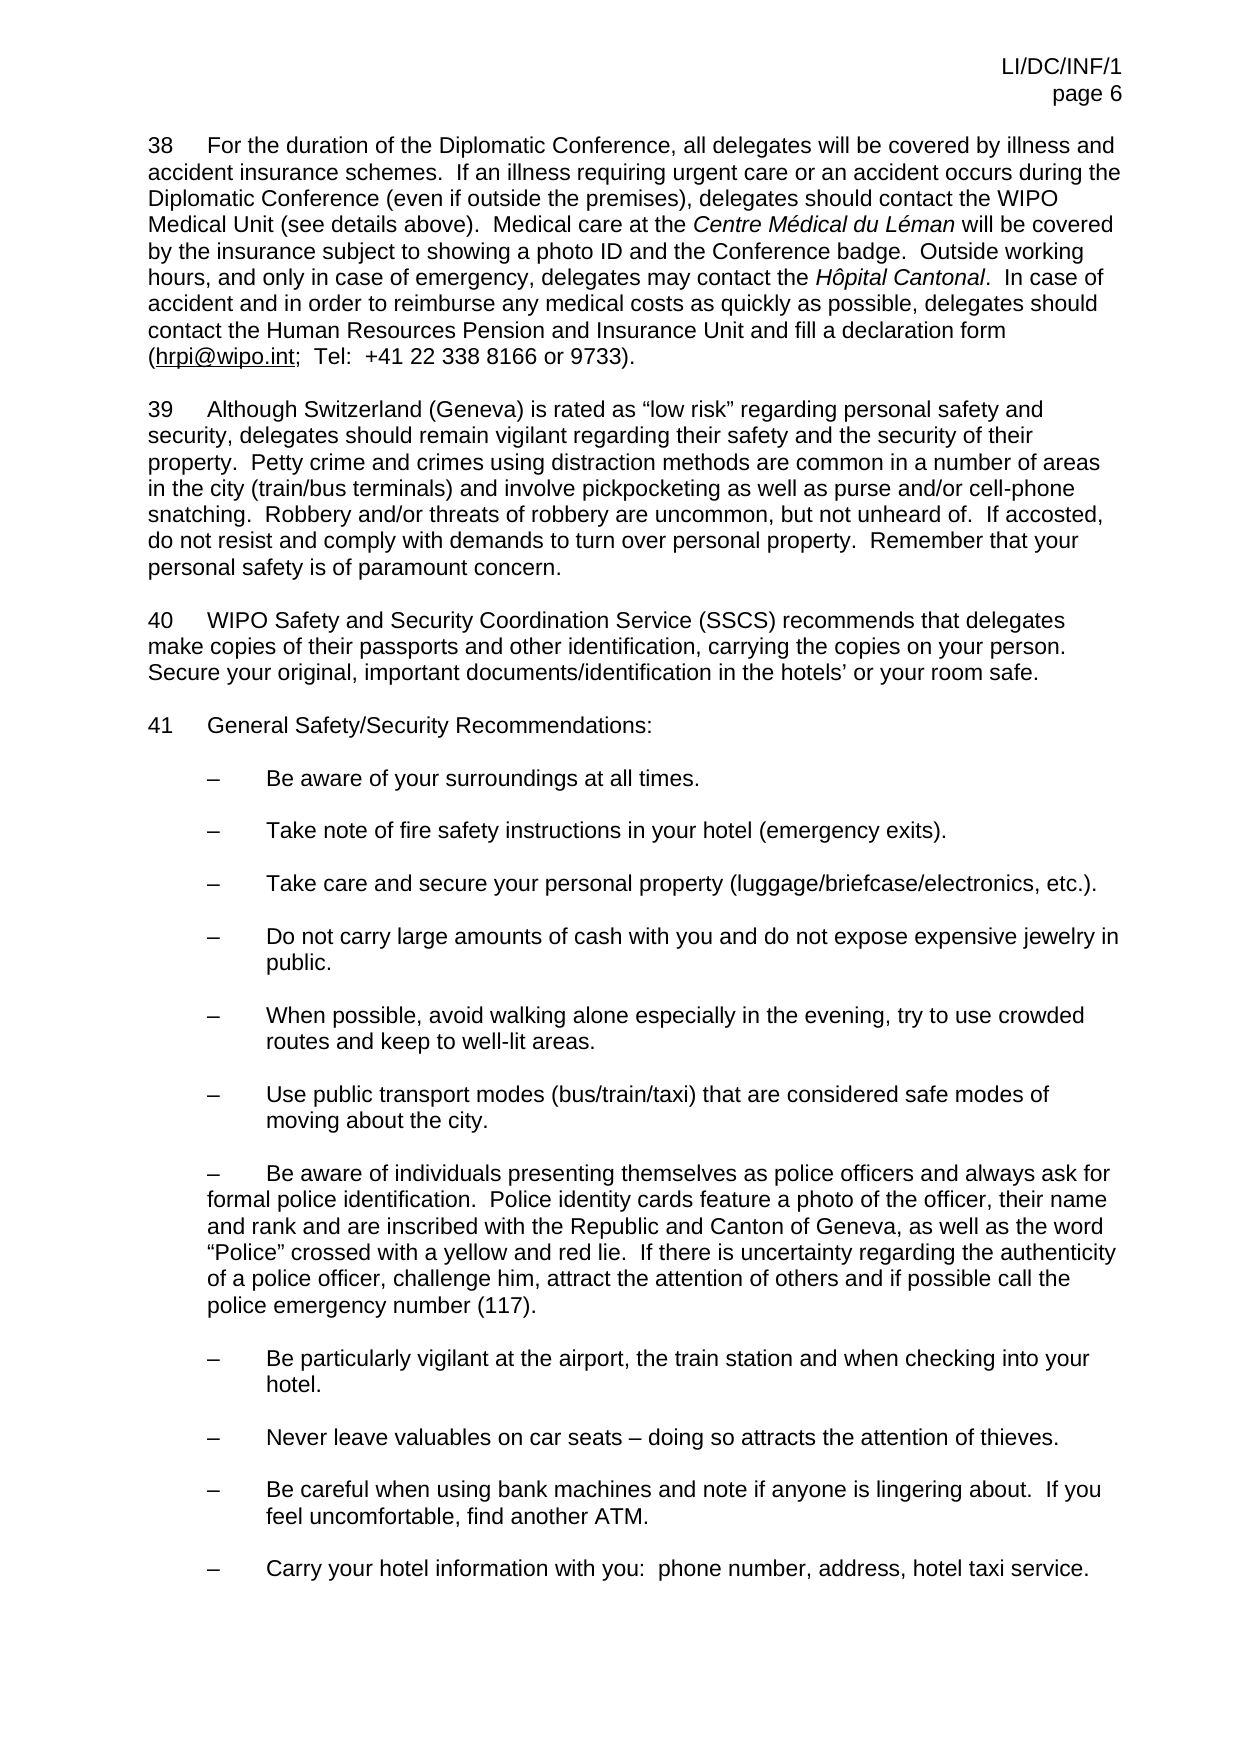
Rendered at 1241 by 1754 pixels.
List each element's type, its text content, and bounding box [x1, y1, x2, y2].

list Do not carry large amounts of cash with you and do not expose expensive jewelry in public. [207, 923, 1122, 1002]
list Use public transport modes (bus/train/taxi) that are considered safe modes of moving about the city. [207, 1081, 1122, 1160]
list Be aware of individuals presenting themselves as police officers and always ask for formal police identification. Police identity cards feature a photo of the officer, their name and rank and are inscribed with the Republic and Canton of Geneva, as well as the word “Police” crossed with a yellow and red lie. If there is uncertainty regarding the authenticity of a police officer, challenge him, attract the attention of others and if possible call the police emergency number (117). [207, 1160, 1122, 1344]
list Be aware of your surroundings at all times. [207, 765, 1122, 817]
list Although Switzerland (Geneva) is rated as “low risk” regarding personal safety and security, delegates should remain vigilant regarding their safety and the security of their property. Petty crime and crimes using distraction methods are common in a number of areas in the city (train/bus terminals) and involve pickpocketing as well as purse and/or cell-phone snatching. Robbery and/or threats of robbery are uncommon, but not unheard of. If accosted, do not resist and comply with demands to turn over personal property. Remember that your personal safety is of paramount concern. [148, 396, 1122, 580]
list Take note of fire safety instructions in your hotel (emergency exits). [207, 817, 1122, 870]
list Be careful when using bank machines and note if anyone is lingering about. If you feel uncomfortable, find another ATM. [207, 1476, 1122, 1555]
list Be particularly vigilant at the airport, the train station and when checking into your hotel. [207, 1344, 1122, 1423]
list WIPO Safety and Security Coordination Service (SSCS) recommends that delegates make copies of their passports and other identification, carrying the copies on your person. Secure your original, important documents/identification in the hotels’ or your room safe. [148, 607, 1122, 686]
list Carry your hotel information with you: phone number, address, hotel taxi service. [207, 1555, 1122, 1582]
list For the duration of the Diplomatic Conference, all delegates will be covered by illness and accident insurance schemes. If an illness requiring urgent care or an accident occurs during the Diplomatic Conference (even if outside the premises), delegates should contact the WIPO Medical Unit (see details above). Medical care at the Centre Médical du Léman will be covered by the insurance subject to showing a photo ID and the Conference badge. Outside working hours, and only in case of emergency, delegates may contact the Hôpital Cantonal. In case of accident and in order to reimburse any medical costs as quickly as possible, delegates should contact the Human Resources Pension and Insurance Unit and fill a declaration form (hrpi@wipo.int; Tel: +41 22 338 8166 or 9733). [148, 132, 1122, 369]
list Never leave valuables on car seats – doing so attracts the attention of thieves. [207, 1423, 1122, 1476]
list When possible, avoid walking alone especially in the evening, try to use crowded routes and keep to well-lit areas. [207, 1002, 1122, 1081]
list Take care and secure your personal property (luggage/briefcase/electronics, etc.). [207, 870, 1122, 923]
list General Safety/Security Recommendations: [148, 712, 1122, 738]
